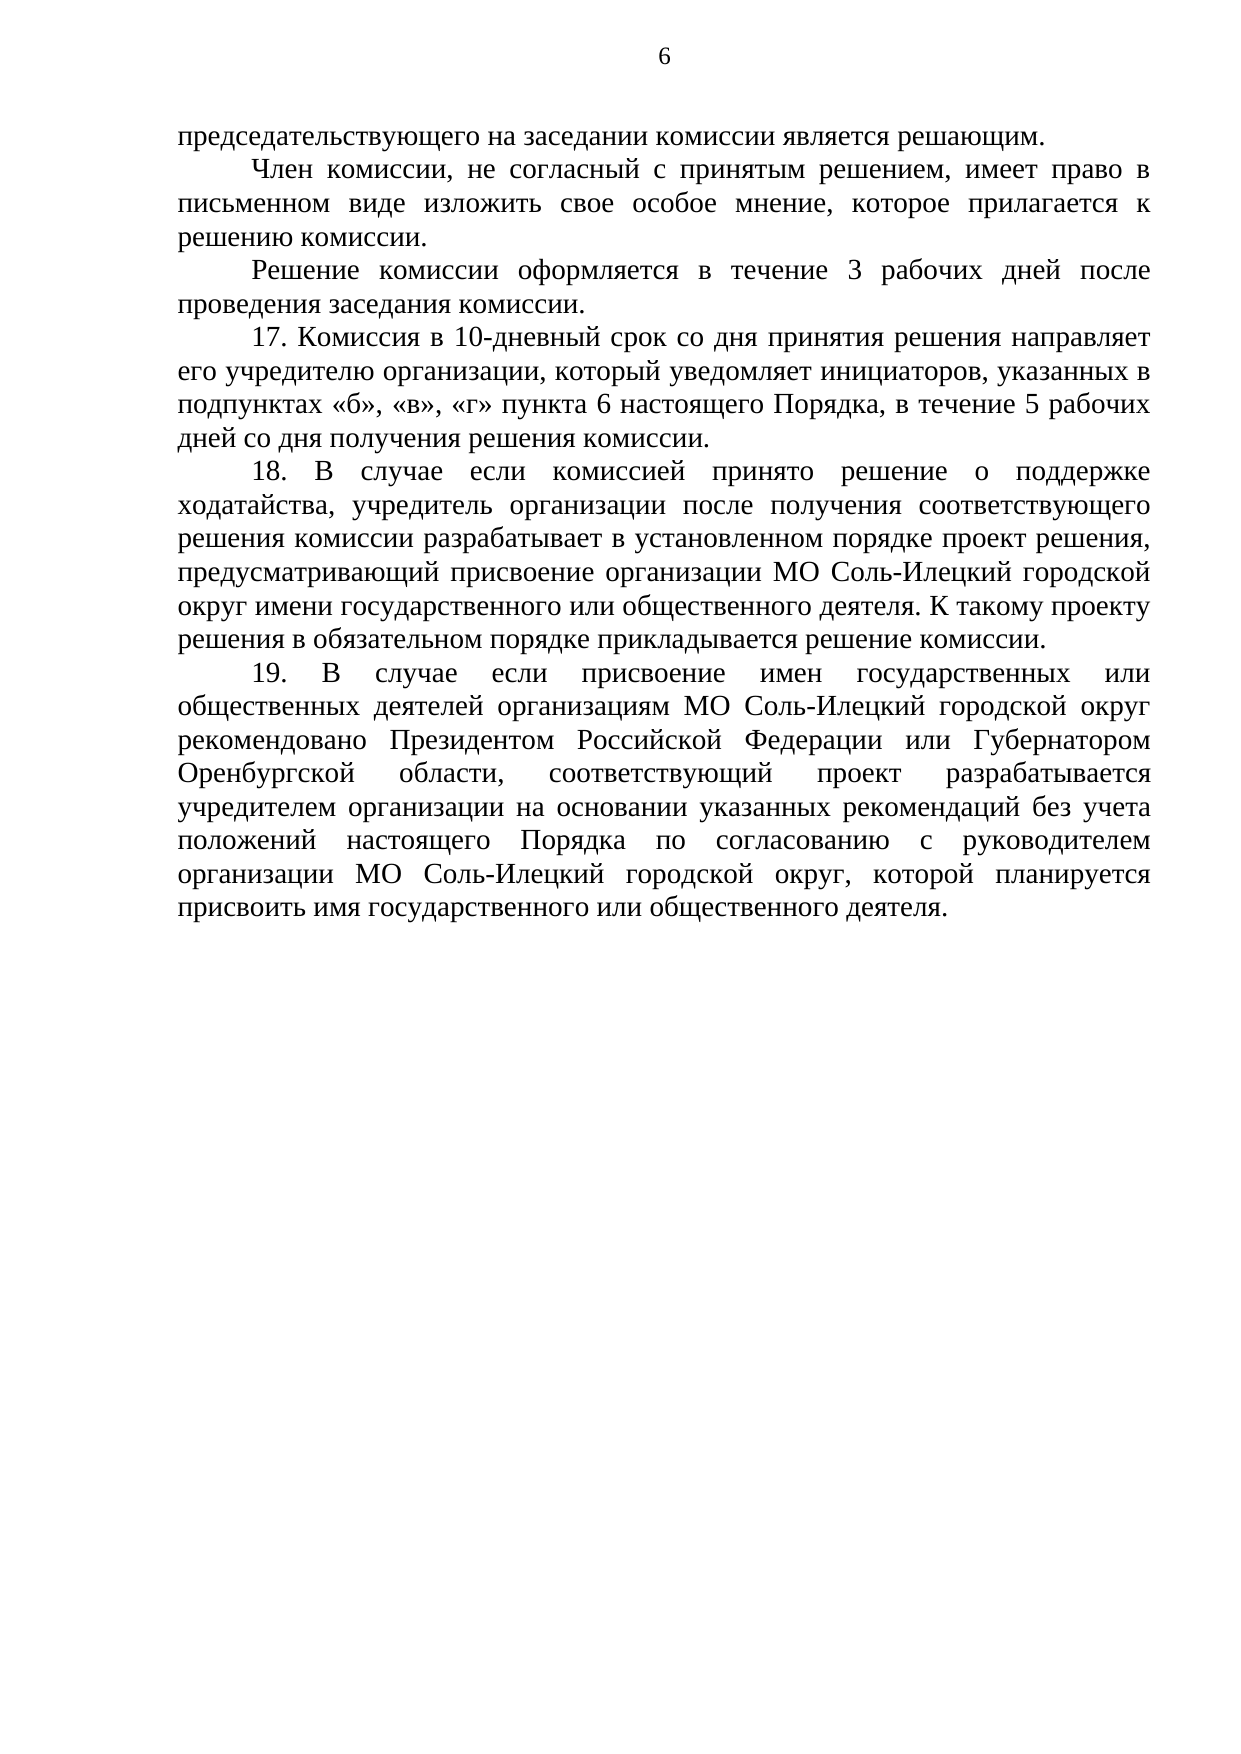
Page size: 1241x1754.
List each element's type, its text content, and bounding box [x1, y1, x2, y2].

text Член комиссии, не согласный с принятым решением, имеет право в письменном виде изложить свое особое мнение, которое прилагается к решению комиссии. [177, 152, 1152, 252]
text 17. Комиссия в 10-дневный срок со дня принятия решения направляет его учредителю организации, который уведомляет инициаторов, указанных в подпунктах «б», «в», «г» пункта 6 настоящего Порядка, в течение 5 рабочих дней со дня получения решения комиссии. [177, 319, 1152, 453]
text 19. В случае если присвоение имен государственных или общественных деятелей организациям МО Соль-Илецкий городской округ рекомендовано Президентом Российской Федерации или Губернатором Оренбургской области, соответствующий проект разрабатывается учредителем организации на основании указанных рекомендаций без учета положений настоящего Порядка по согласованию с руководителем организации МО Соль-Илецкий городской округ, которой планируется присвоить имя государственного или общественного деятеля. [177, 655, 1152, 923]
text 18. В случае если комиссией принято решение о поддержке ходатайства, учредитель организации после получения соответствующего решения комиссии разрабатывает в установленном порядке проект решения, предусматривающий присвоение организации МО Соль-Илецкий городской округ имени государственного или общественного деятеля. К такому проекту решения в обязательном порядке прикладывается решение комиссии. [177, 453, 1152, 655]
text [177, 118, 1152, 152]
text Решение комиссии оформляется в течение 3 рабочих дней после проведения заседания комиссии. [177, 252, 1152, 319]
